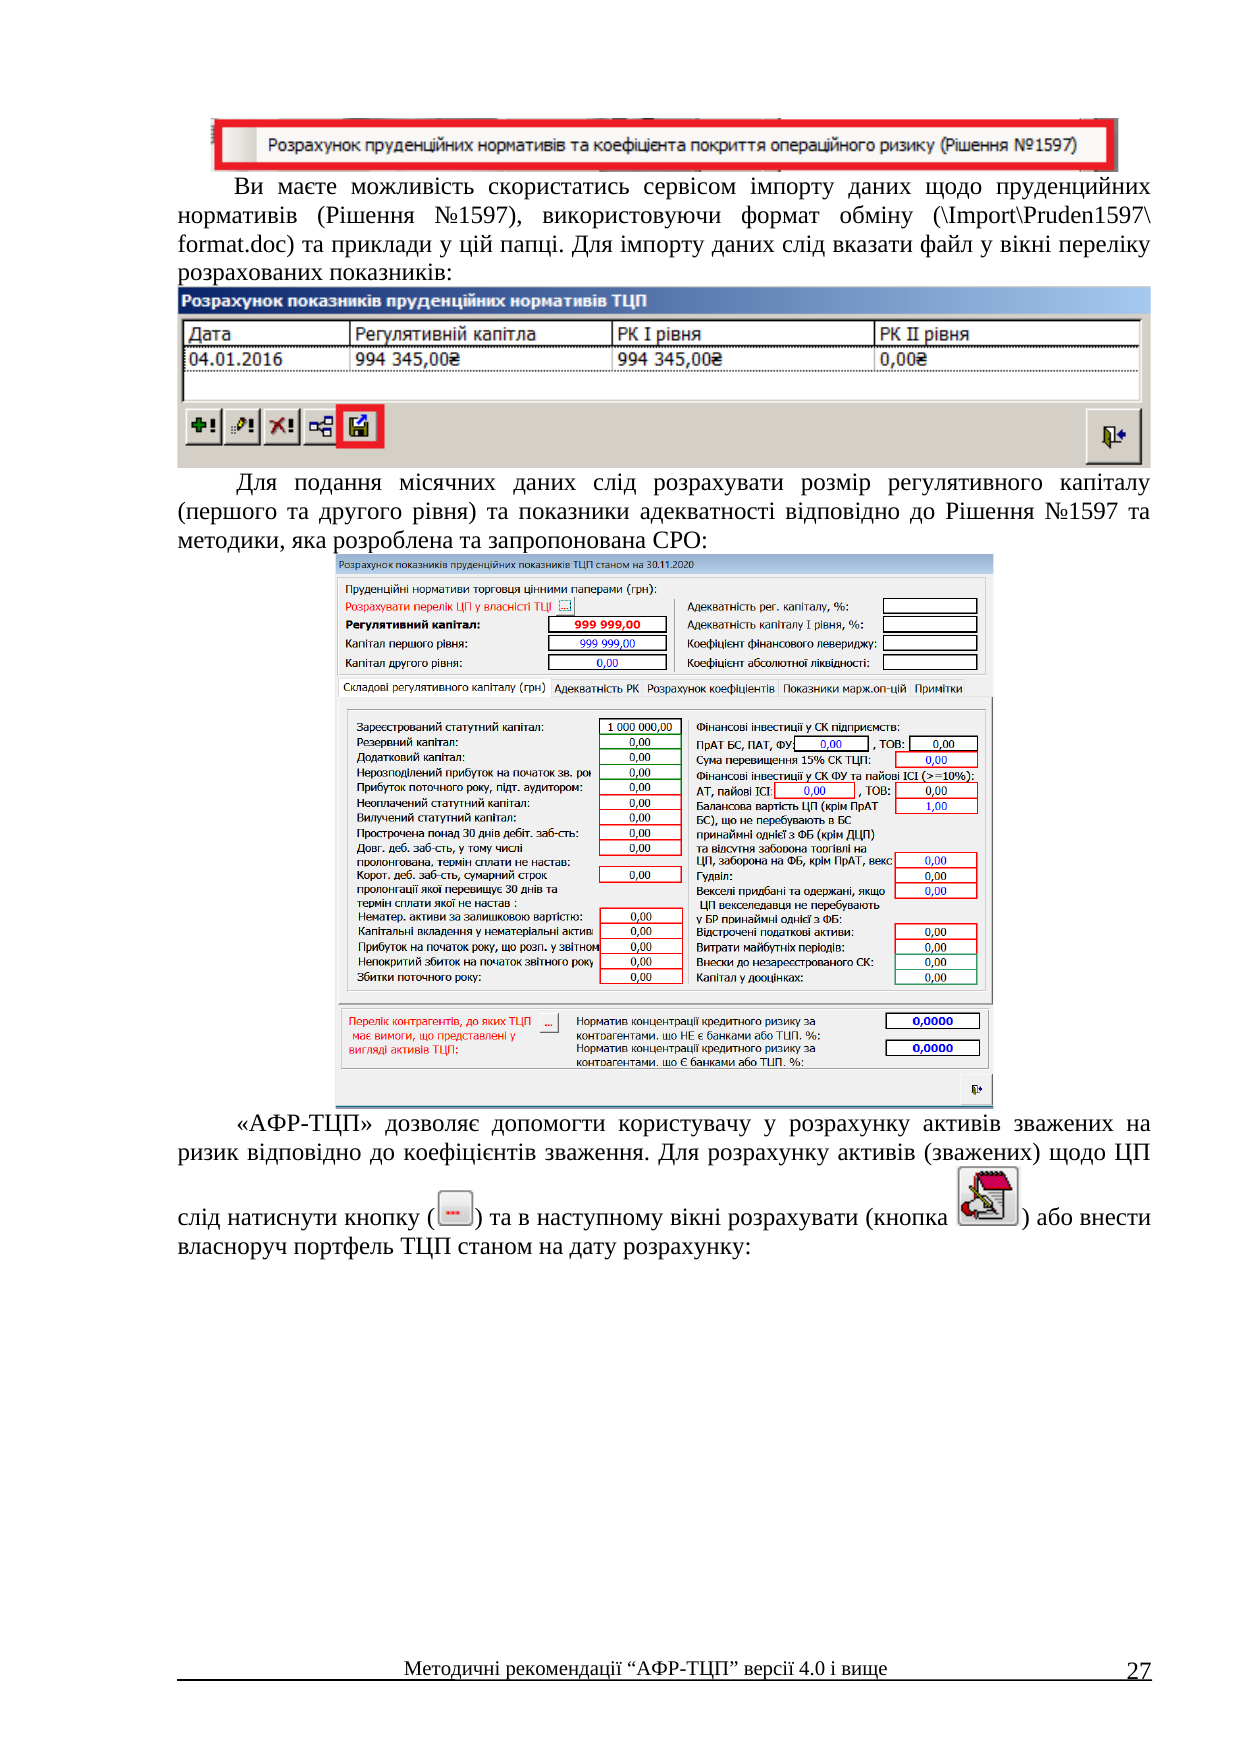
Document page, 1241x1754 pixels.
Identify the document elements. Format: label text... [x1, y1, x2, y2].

text «АФР-ТЦП» дозволяє допомогти користувачу у розрахунку активів зважених на ризик відповідно до коефіцієнтів зваження. Для розрахунку активів (зважених) щодо ЦП слід натиснути кнопку () та в наступному вікні розрахувати (кнопка ) або внести власноруч портфель ТЦП станом на дату розрахунку: [177, 1108, 1152, 1259]
picture [177, 286, 1151, 468]
text Для подання місячних даних слід розрахувати розмір регулятивного капіталу (першого та другого рівня) та показники адекватності відповідно до Рішення №1597 та методики, яка розроблена та запропонована СРО: [177, 467, 1152, 554]
picture [210, 118, 1119, 172]
text Ви маєте можливість скористатись сервісом імпорту даних щодо пруденцийних нормативів (Рішення №1597), використовуючи формат обміну (\Import\Pruden1597\format.doc) та приклади у цій папці. Для імпорту даних слід вказати файл у вікні переліку розрахованих показників: [177, 171, 1152, 286]
picture [335, 553, 994, 1109]
picture [435, 1189, 475, 1226]
picture [955, 1166, 1022, 1226]
